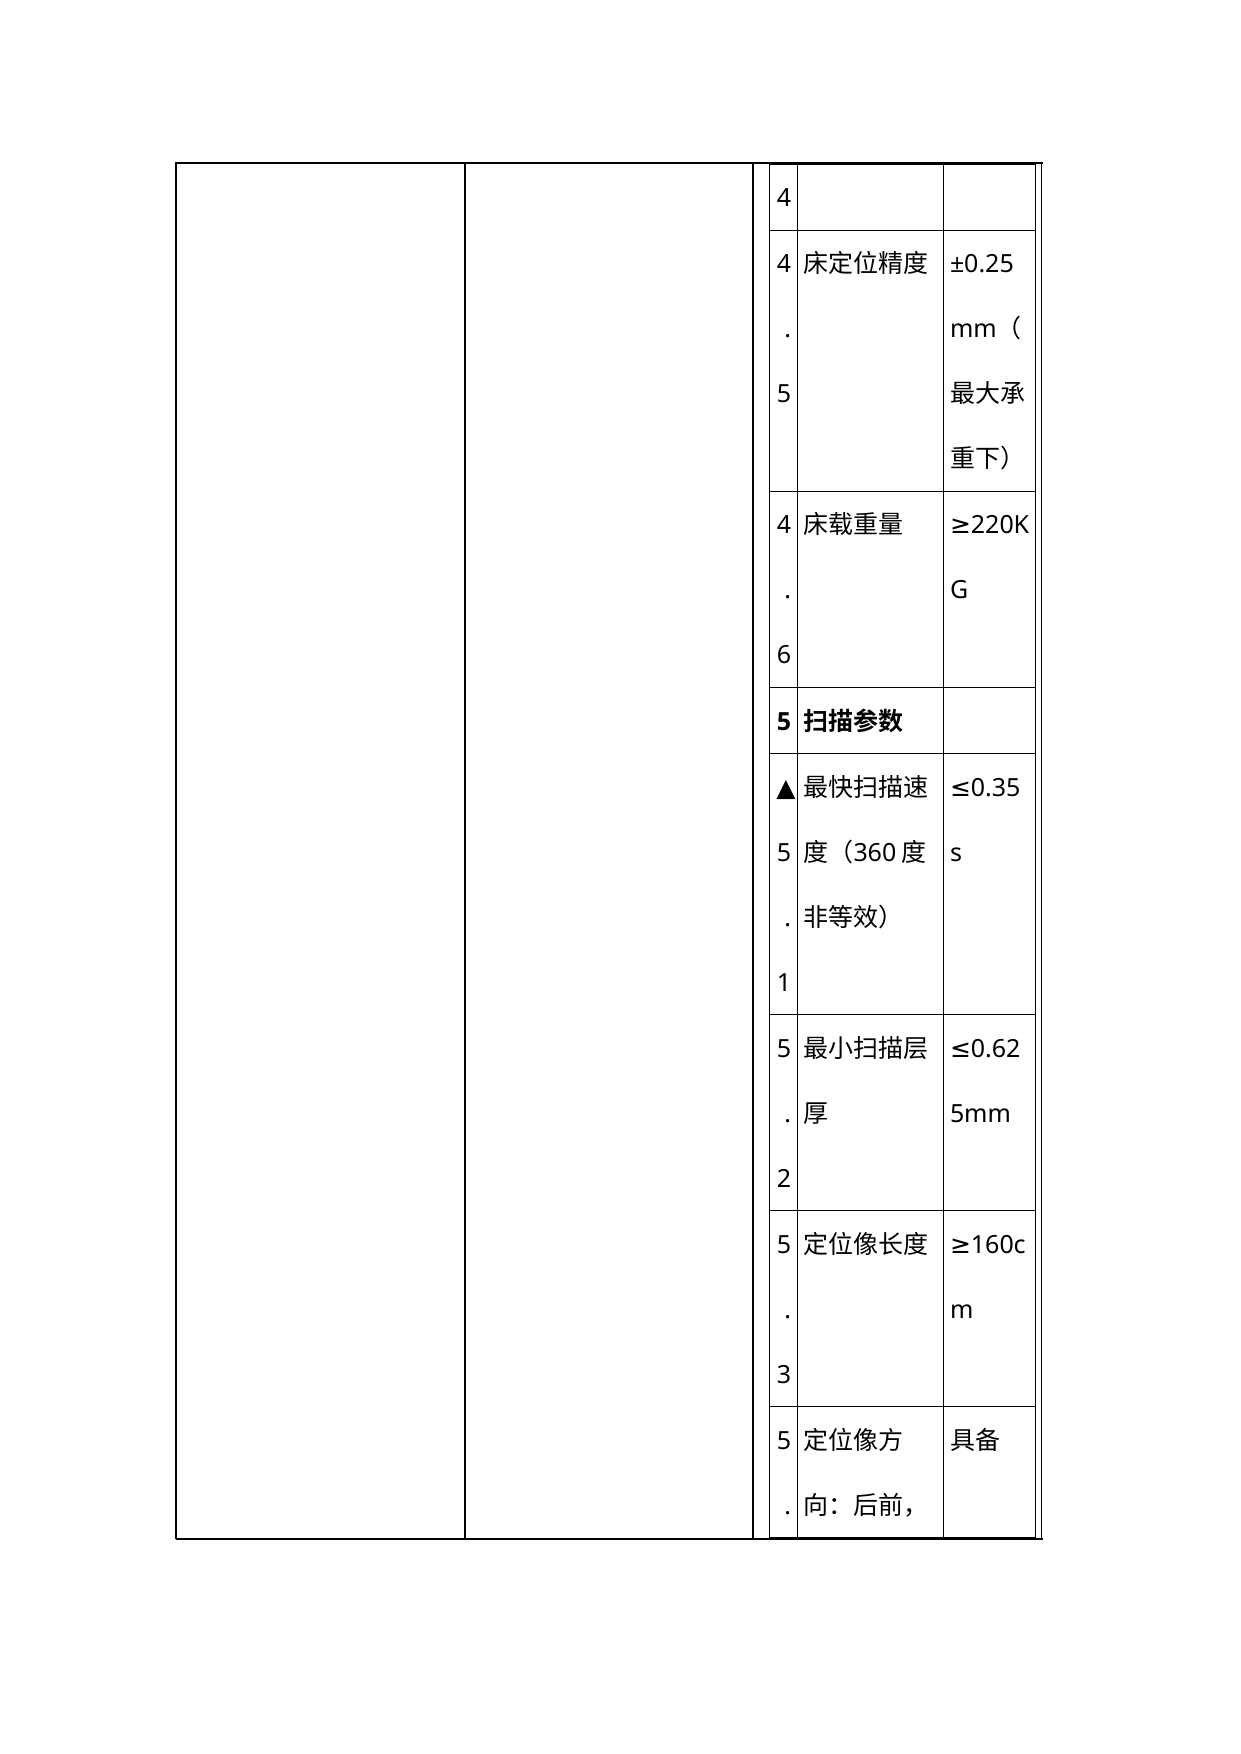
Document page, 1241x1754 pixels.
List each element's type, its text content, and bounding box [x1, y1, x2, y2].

table_cell [770, 688, 797, 753]
table_cell [944, 1211, 1035, 1406]
table_cell [798, 231, 943, 491]
table_cell [754, 164, 769, 1538]
table_cell [770, 1211, 797, 1406]
table_cell [770, 492, 797, 687]
table_cell [798, 1015, 943, 1210]
table_cell [798, 754, 943, 1014]
table_cell [770, 231, 797, 491]
table_cell [944, 754, 1035, 1014]
table_cell [798, 1211, 943, 1406]
table_cell [798, 492, 943, 687]
table_cell [944, 165, 1035, 230]
table_cell [944, 231, 1035, 491]
table_cell [770, 165, 797, 230]
table_cell [798, 1407, 943, 1537]
table_cell [466, 164, 752, 1538]
table_cell [1036, 164, 1041, 1538]
table_cell [798, 688, 943, 753]
table_cell [944, 1015, 1035, 1210]
table_cell [770, 1407, 797, 1537]
table_cell [944, 1407, 1035, 1537]
table_cell [798, 165, 943, 230]
table_cell [944, 492, 1035, 687]
table_cell [770, 1015, 797, 1210]
table_cell [944, 688, 1035, 753]
table_cell [770, 754, 797, 1014]
table_cell 2 [177, 164, 464, 1538]
